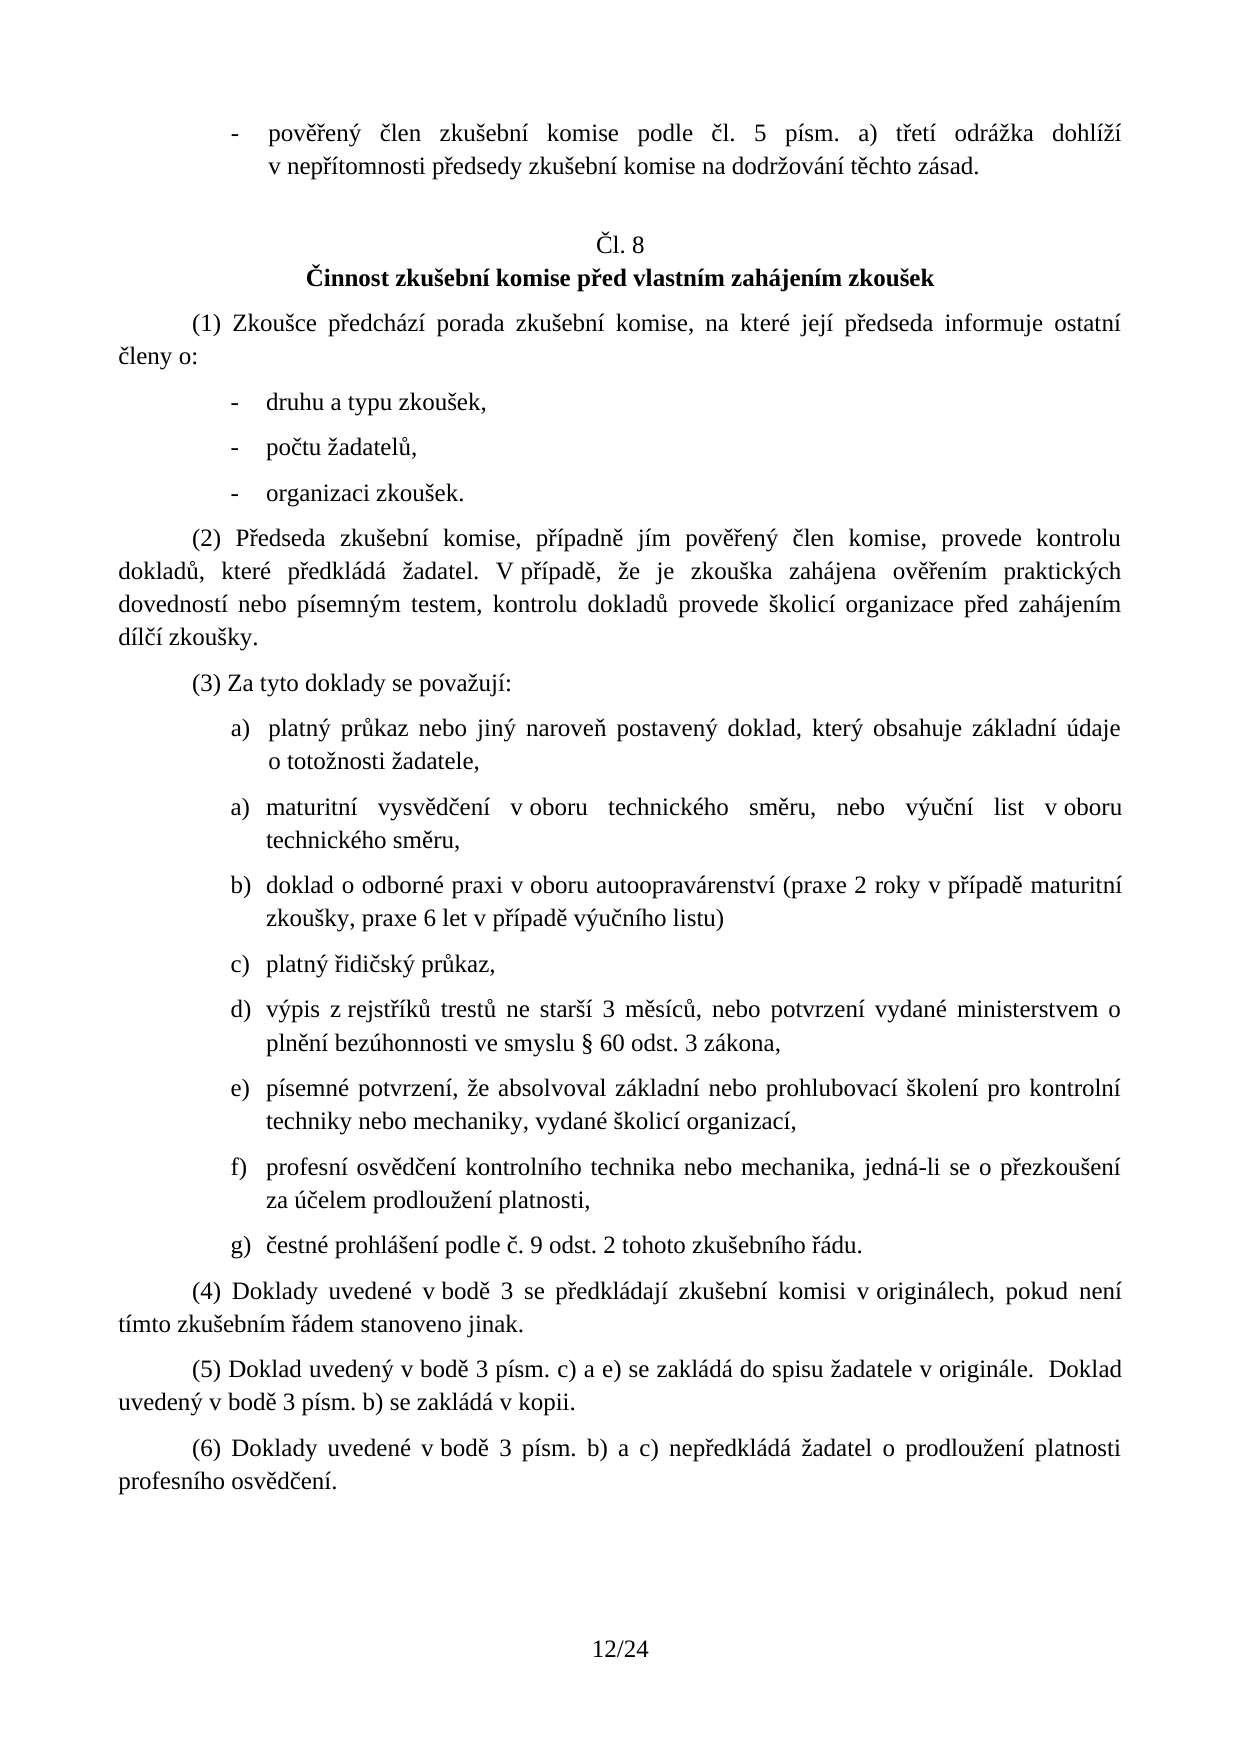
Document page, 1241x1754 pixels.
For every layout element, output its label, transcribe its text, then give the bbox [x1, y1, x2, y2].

list druhu a typu zkoušek, [230, 387, 1122, 416]
list výpis z rejstříků trestů ne starší 3 měsíců, nebo potvrzení vydané ministerstvem o plnění bezúhonnosti ve smyslu § 60 odst. 3 zákona, [230, 994, 1122, 1056]
list profesní osvědčení kontrolního technika nebo mechanika, jedná-li se o přezkoušení za účelem prodloužení platnosti, [230, 1152, 1122, 1213]
list platný řidičský průkaz, [230, 949, 1122, 978]
list počtu žadatelů, [230, 432, 1122, 461]
text a) platný průkaz nebo jiný naroveň postavený doklad, který obsahuje základní údaje o totožnosti žadatele, [231, 713, 1122, 775]
list písemné potvrzení, že absolvoval základní nebo prohlubovací školení pro kontrolní techniky nebo mechaniky, vydané školicí organizací, [230, 1073, 1122, 1135]
text Čl. 8 [118, 230, 1122, 258]
text (6) Doklady uvedené v bodě 3 písm. b) a c) nepředkládá žadatel o prodloužení platnosti profesního osvědčení. [118, 1433, 1122, 1494]
list organizaci zkoušek. [230, 478, 1122, 507]
list doklad o odborné praxi v oboru autoopravárenství (praxe 2 roky v případě maturitní zkoušky, praxe 6 let v případě výučního listu) [230, 871, 1122, 932]
text (4) Doklady uvedené v bodě 3 se předkládají zkušební komisi v originálech, pokud není tímto zkušebním řádem stanoveno jinak. [118, 1276, 1122, 1337]
list čestné prohlášení podle č. 9 odst. 2 tohoto zkušebního řádu. [230, 1230, 1122, 1259]
text (5) Doklad uvedený v bodě 3 písm. c) a e) se zakládá do spisu žadatele v originále. Doklad uvedený v bodě 3 písm. b) se zakládá v kopii. [118, 1354, 1122, 1416]
text (3) Za tyto doklady se považují: [118, 668, 1122, 697]
text Činnost zkušební komise před vlastním zahájením zkoušek [118, 263, 1122, 291]
text (2) Předseda zkušební komise, případně jím pověřený člen komise, provede kontrolu dokladů, které předkládá žadatel. V případě, že je zkouška zahájena ověřením praktických dovedností nebo písemným testem, kontrolu dokladů provede školicí organizace před zahájením dílčí zkoušky. [118, 523, 1122, 651]
list pověřený člen zkušební komise podle čl. 5 písm. a) třetí odrážka dohlíží v nepřítomnosti předsedy zkušební komise na dodržování těchto zásad. [231, 118, 1122, 180]
list maturitní vysvědčení v oboru technického směru, nebo výuční list v oboru technického směru, [230, 792, 1122, 854]
text (1) Zkoušce předchází porada zkušební komise, na které její předseda informuje ostatní členy o: [118, 308, 1122, 370]
